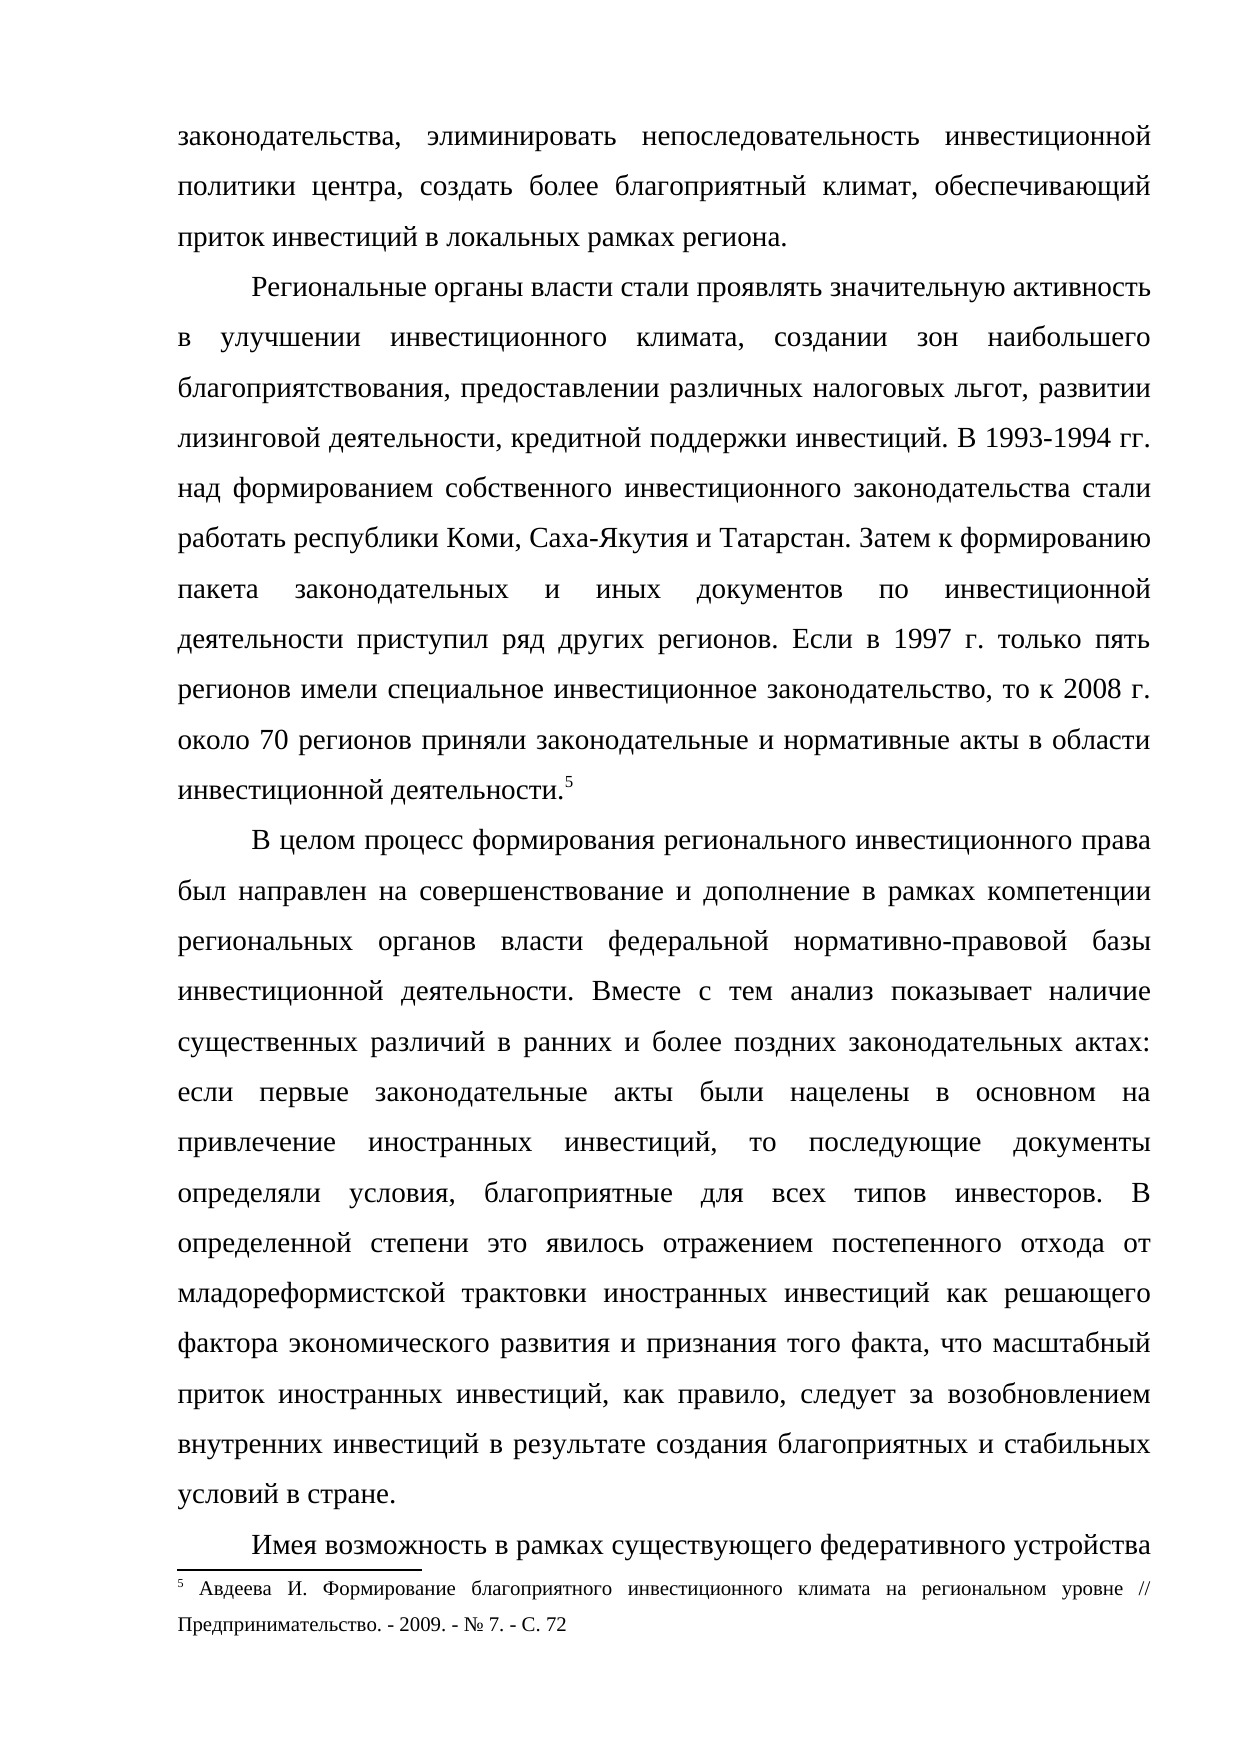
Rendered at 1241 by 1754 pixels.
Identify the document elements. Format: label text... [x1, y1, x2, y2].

text Региональные органы власти стали проявлять значительную активность в улучшении инвестиционного климата, создании зон наибольшего благоприятствования, предоставлении различных налоговых льгот, развитии лизинговой деятельности, кредитной поддержки инвестиций. В 1993-1994 гг. над формированием собственного инвестиционного законодательства стали работать республики Коми, Саха-Якутия и Татарстан. Затем к формированию пакета законодательных и иных документов по инвестиционной деятельности приступил ряд других регионов. Если в 1997 г. только пять регионов имели специальное инвестиционное законодательство, то к 2008 г. около 70 регионов приняли законодательные и нормативные акты в области инвестиционной деятельности. [177, 269, 1152, 806]
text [177, 118, 1152, 252]
text В целом процесс формирования регионального инвестиционного права был направлен на совершенствование и дополнение в рамках компетенции региональных органов власти федеральной нормативно-правовой базы инвестиционной деятельности. Вместе с тем анализ показывает наличие существенных различий в ранних и более поздних законодательных актах: если первые законодательные акты были нацелены в основном на привлечение иностранных инвестиций, то последующие документы определяли условия, благоприятные для всех типов инвесторов. В определенной степени это явилось отражением постепенного отхода от младореформистской трактовки иностранных инвестиций как решающего фактора экономического развития и признания того факта, что масштабный приток иностранных инвестиций, как правило, следует за возобновлением внутренних инвестиций в результате создания благоприятных и стабильных условий в стране. [177, 822, 1152, 1510]
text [177, 1527, 1152, 1560]
